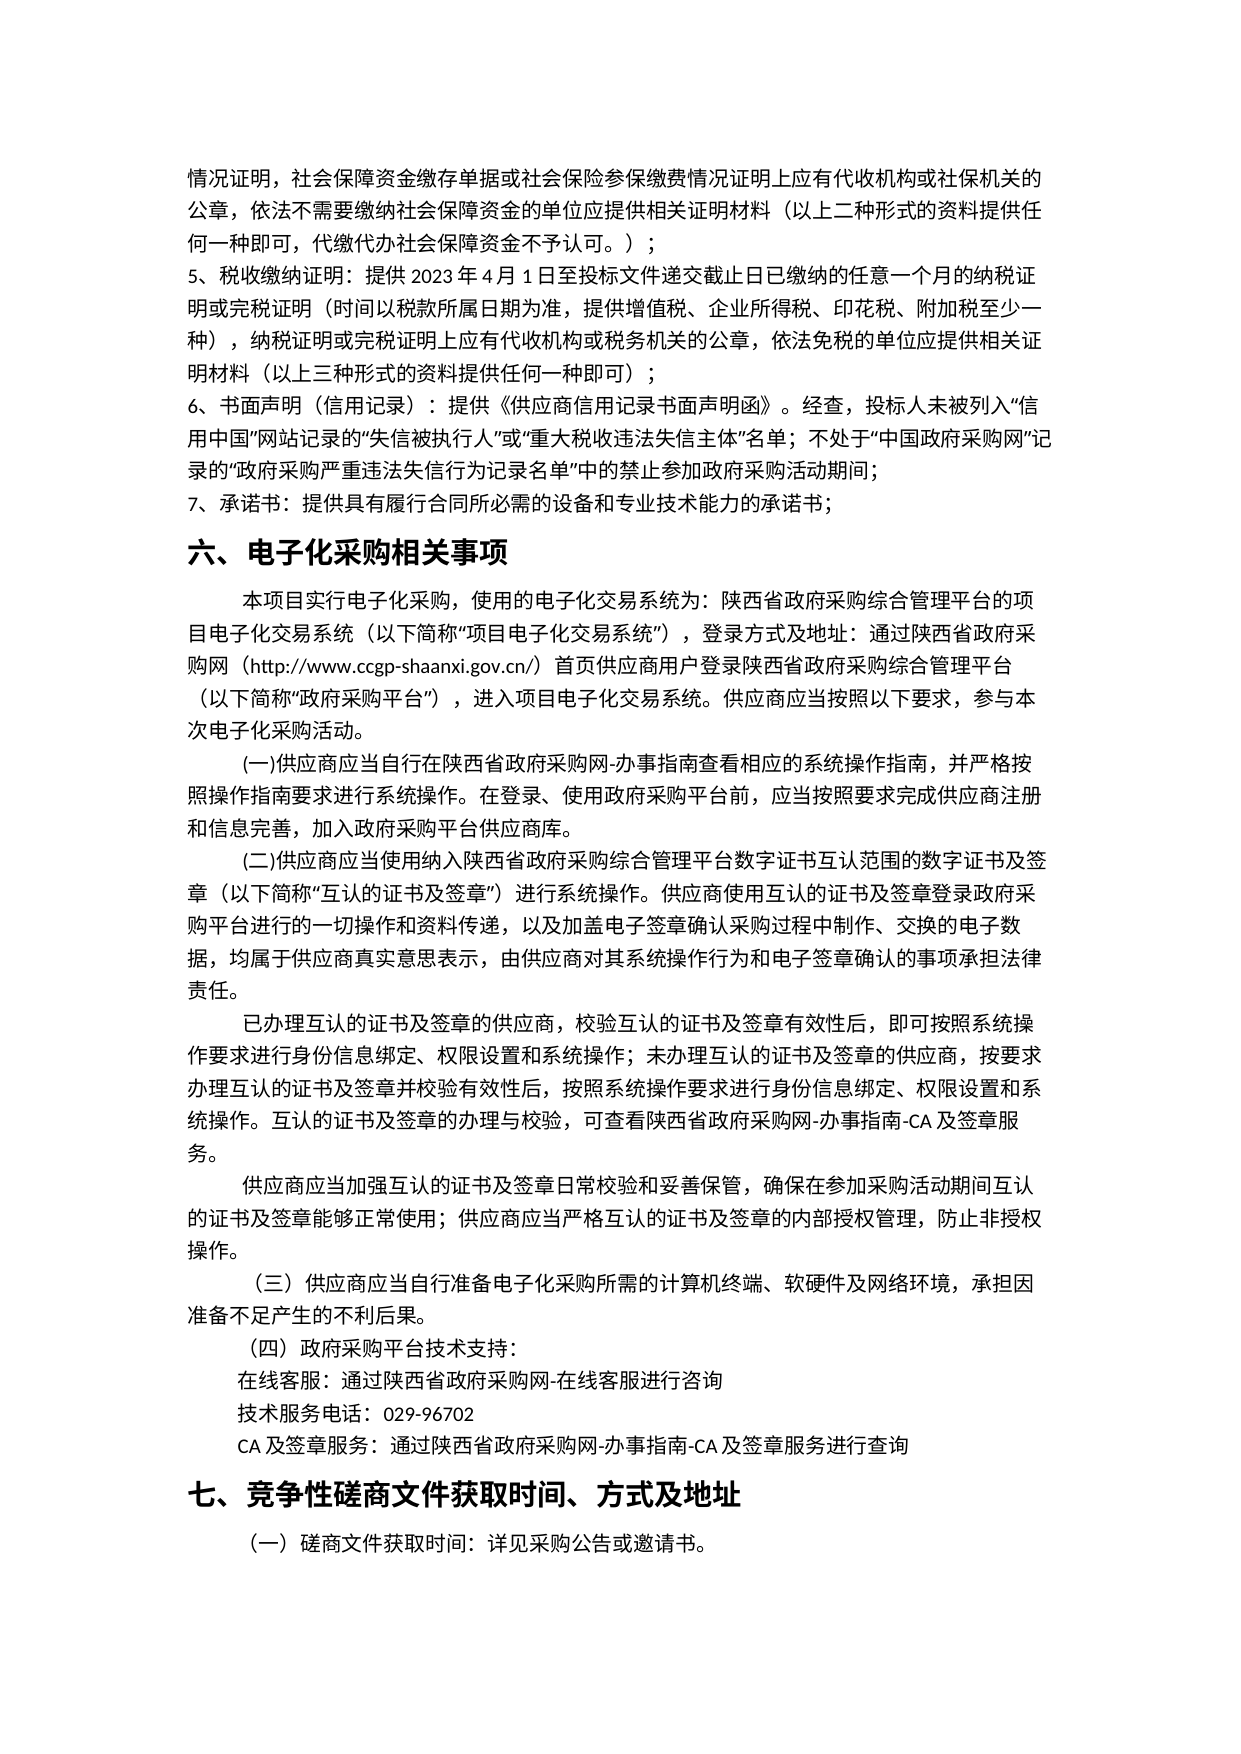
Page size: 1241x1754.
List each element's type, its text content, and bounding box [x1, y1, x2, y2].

text 6、书面声明（信用记录）：提供《供应商信用记录书面声明函》。经查，投标人未被列入“信用中国”网站记录的“失信被执行人”或“重大税收违法失信主体”名单；不处于“中国政府采购网”记录的“政府采购严重违法失信行为记录名单”中的禁止参加政府采购活动期间； [187, 389, 1053, 487]
text 七、竞争性磋商文件获取时间、方式及地址 [187, 1462, 1053, 1527]
text （四）政府采购平台技术支持： [187, 1332, 1053, 1364]
text 技术服务电话：029-96702 [187, 1397, 1053, 1429]
text 7、承诺书：提供具有履行合同所必需的设备和专业技术能力的承诺书； [187, 487, 1053, 519]
text CA及签章服务：通过陕西省政府采购网-办事指南-CA及签章服务进行查询 [187, 1429, 1053, 1462]
text 供应商应当加强互认的证书及签章日常校验和妥善保管，确保在参加采购活动期间互认的证书及签章能够正常使用；供应商应当严格互认的证书及签章的内部授权管理，防止非授权操作。 [187, 1169, 1053, 1267]
text （三）供应商应当自行准备电子化采购所需的计算机终端、软硬件及网络环境，承担因准备不足产生的不利后果。 [187, 1267, 1053, 1332]
text 已办理互认的证书及签章的供应商，校验互认的证书及签章有效性后，即可按照系统操作要求进行身份信息绑定、权限设置和系统操作；未办理互认的证书及签章的供应商，按要求办理互认的证书及签章并校验有效性后，按照系统操作要求进行身份信息绑定、权限设置和系统操作。互认的证书及签章的办理与校验，可查看陕西省政府采购网-办事指南-CA及签章服务。 [187, 1007, 1053, 1169]
text (一)供应商应当自行在陕西省政府采购网-办事指南查看相应的系统操作指南，并严格按照操作指南要求进行系统操作。在登录、使用政府采购平台前，应当按照要求完成供应商注册和信息完善，加入政府采购平台供应商库。 [187, 747, 1053, 844]
text 六、电子化采购相关事项 [187, 519, 1053, 584]
text 在线客服：通过陕西省政府采购网-在线客服进行咨询 [187, 1364, 1053, 1397]
text (二)供应商应当使用纳入陕西省政府采购综合管理平台数字证书互认范围的数字证书及签章（以下简称“互认的证书及签章”）进行系统操作。供应商使用互认的证书及签章登录政府采购平台进行的一切操作和资料传递，以及加盖电子签章确认采购过程中制作、交换的电子数据，均属于供应商真实意思表示，由供应商对其系统操作行为和电子签章确认的事项承担法律责任。 [187, 844, 1053, 1007]
text （一）磋商文件获取时间：详见采购公告或邀请书。 [187, 1527, 1053, 1559]
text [187, 162, 1053, 259]
text 本项目实行电子化采购，使用的电子化交易系统为：陕西省政府采购综合管理平台的项目电子化交易系统（以下简称“项目电子化交易系统”），登录方式及地址：通过陕西省政府采购网（http://www.ccgp-shaanxi.gov.cn/）首页供应商用户登录陕西省政府采购综合管理平台（以下简称“政府采购平台”），进入项目电子化交易系统。供应商应当按照以下要求，参与本次电子化采购活动。 [187, 584, 1053, 747]
text 5、税收缴纳证明：提供2023年4月1日至投标文件递交截止日已缴纳的任意一个月的纳税证明或完税证明（时间以税款所属日期为准，提供增值税、企业所得税、印花税、附加税至少一种），纳税证明或完税证明上应有代收机构或税务机关的公章，依法免税的单位应提供相关证明材料（以上三种形式的资料提供任何一种即可）； [187, 259, 1053, 389]
